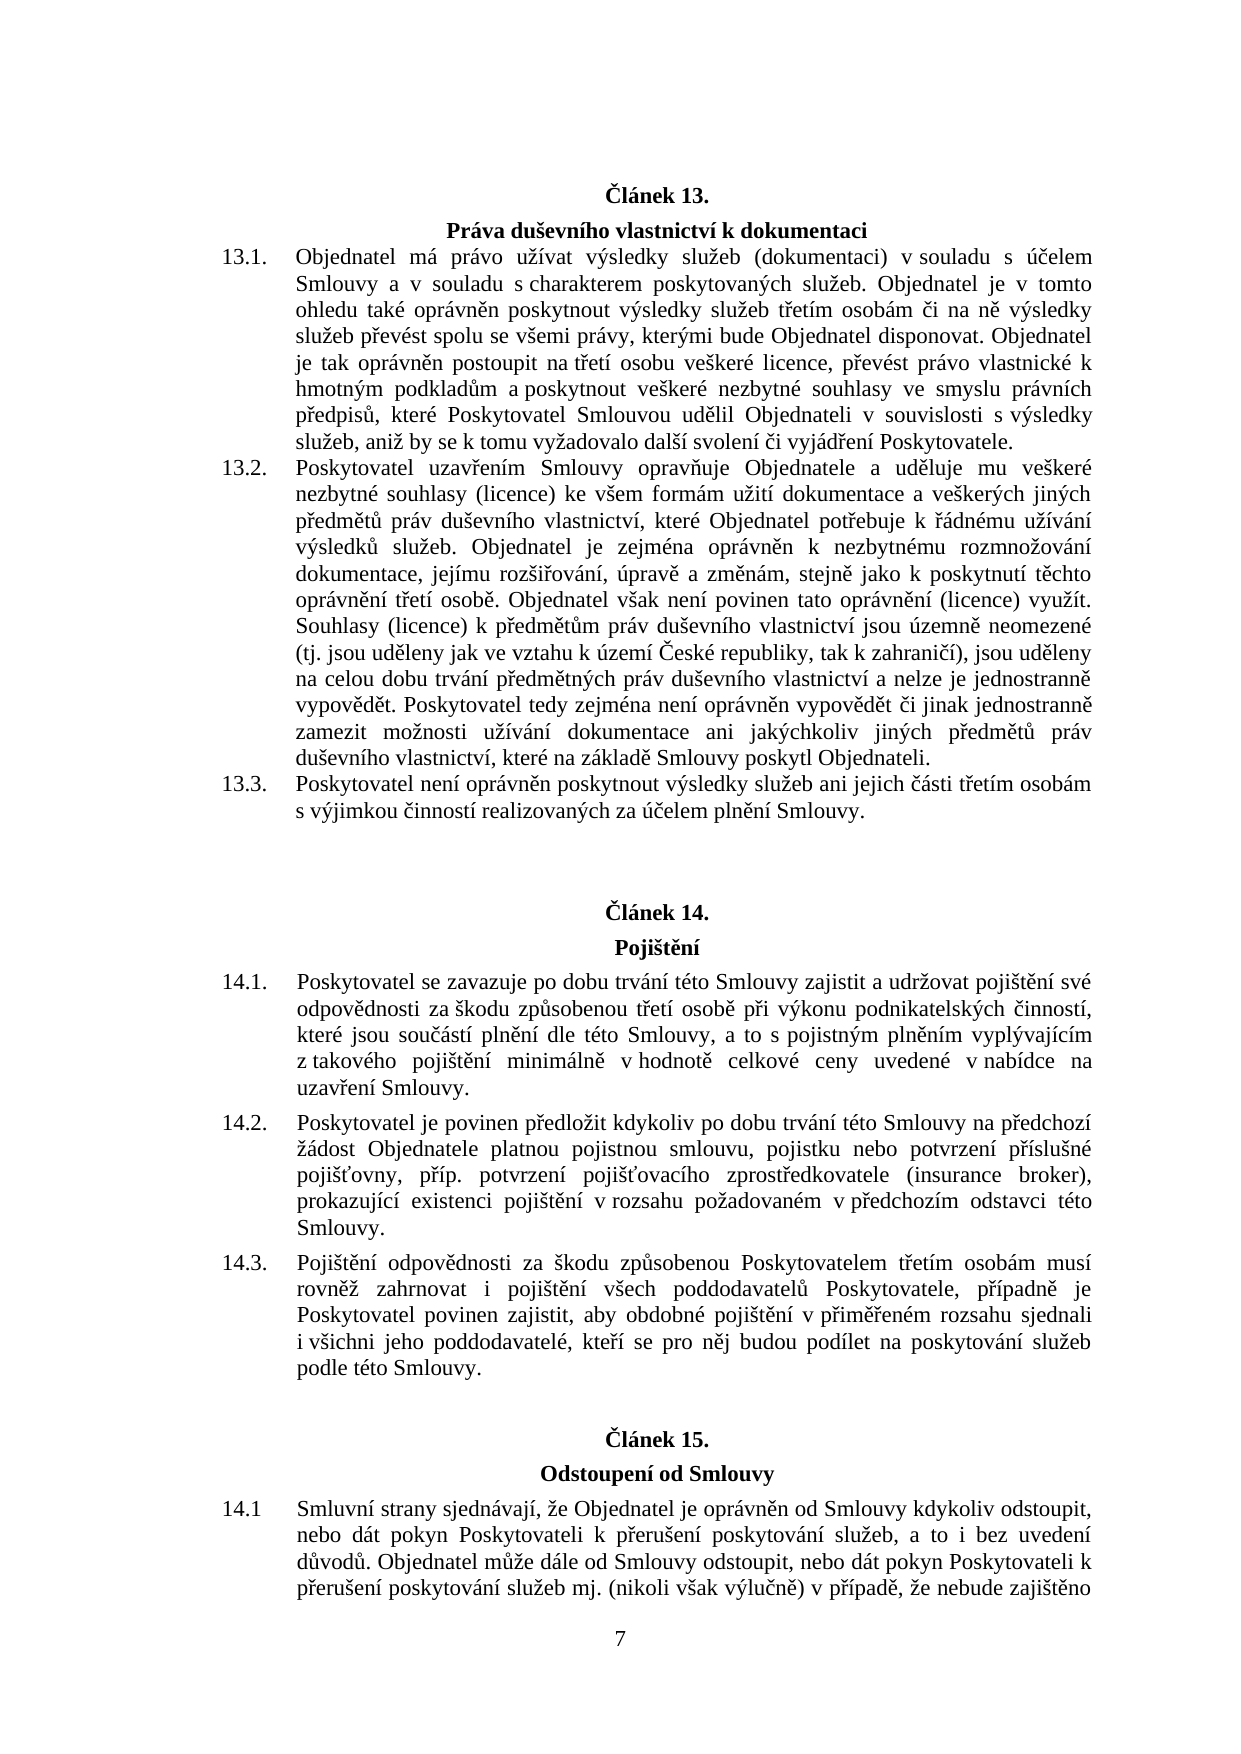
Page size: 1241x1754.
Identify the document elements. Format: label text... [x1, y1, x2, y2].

list Objednatel má právo užívat výsledky služeb (dokumentaci) v souladu s účelem Smlouvy a v souladu s charakterem poskytovaných služeb. Objednatel je v tomto ohledu také oprávněn poskytnout výsledky služeb třetím osobám či na ně výsledky služeb převést spolu se všemi právy, kterými bude Objednatel disponovat. Objednatel je tak oprávněn postoupit na třetí osobu veškeré licence, převést právo vlastnické k hmotným podkladům a poskytnout veškeré nezbytné souhlasy ve smyslu právních předpisů, které Poskytovatel Smlouvou udělil Objednateli v souvislosti s výsledky služeb, aniž by se k tomu vyžadovalo další svolení či vyjádření Poskytovatele. [221, 243, 1093, 454]
text Pojištění [221, 934, 1093, 960]
text Práva duševního vlastnictví k dokumentaci [221, 217, 1093, 243]
list Pojištění odpovědnosti za škodu způsobenou Poskytovatelem třetím osobám musí rovněž zahrnovat i pojištění všech poddodavatelů Poskytovatele, případně je Poskytovatel povinen zajistit, aby obdobné pojištění v přiměřeném rozsahu sjednali i všichni jeho poddodavatelé, kteří se pro něj budou podílet na poskytování služeb podle této Smlouvy. [222, 1249, 1093, 1380]
text Odstoupení od Smlouvy [221, 1461, 1093, 1487]
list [222, 1495, 1093, 1601]
list Poskytovatel se zavazuje po dobu trvání této Smlouvy zajistit a udržovat pojištění své odpovědnosti za škodu způsobenou třetí osobě při výkonu podnikatelských činností, které jsou součástí plnění dle této Smlouvy, a to s pojistným plněním vyplývajícím z takového pojištění minimálně v hodnotě celkové ceny uvedené v nabídce na uzavření Smlouvy. [222, 968, 1093, 1100]
list Poskytovatel uzavřením Smlouvy opravňuje Objednatele a uděluje mu veškeré nezbytné souhlasy (licence) ke všem formám užití dokumentace a veškerých jiných předmětů práv duševního vlastnictví, které Objednatel potřebuje k řádnému užívání výsledků služeb. Objednatel je zejména oprávněn k nezbytnému rozmnožování dokumentace, jejímu rozšiřování, úpravě a změnám, stejně jako k poskytnutí těchto oprávnění třetí osobě. Objednatel však není povinen tato oprávnění (licence) využít. Souhlasy (licence) k předmětům práv duševního vlastnictví jsou územně neomezené (tj. jsou uděleny jak ve vztahu k území České republiky, tak k zahraničí), jsou uděleny na celou dobu trvání předmětných práv duševního vlastnictví a nelze je jednostranně vypovědět. Poskytovatel tedy zejména není oprávněn vypovědět či jinak jednostranně zamezit možnosti užívání dokumentace ani jakýchkoliv jiných předmětů práv duševního vlastnictví, které na základě Smlouvy poskytl Objednateli. [221, 454, 1093, 770]
list Poskytovatel je povinen předložit kdykoliv po dobu trvání této Smlouvy na předchozí žádost Objednatele platnou pojistnou smlouvu, pojistku nebo potvrzení příslušné pojišťovny, příp. potvrzení pojišťovacího zprostředkovatele (insurance broker), prokazující existenci pojištění v rozsahu požadovaném v předchozím odstavci této Smlouvy. [222, 1108, 1093, 1240]
list Poskytovatel není oprávněn poskytnout výsledky služeb ani jejich části třetím osobám s výjimkou činností realizovaných za účelem plnění Smlouvy. [221, 770, 1093, 823]
